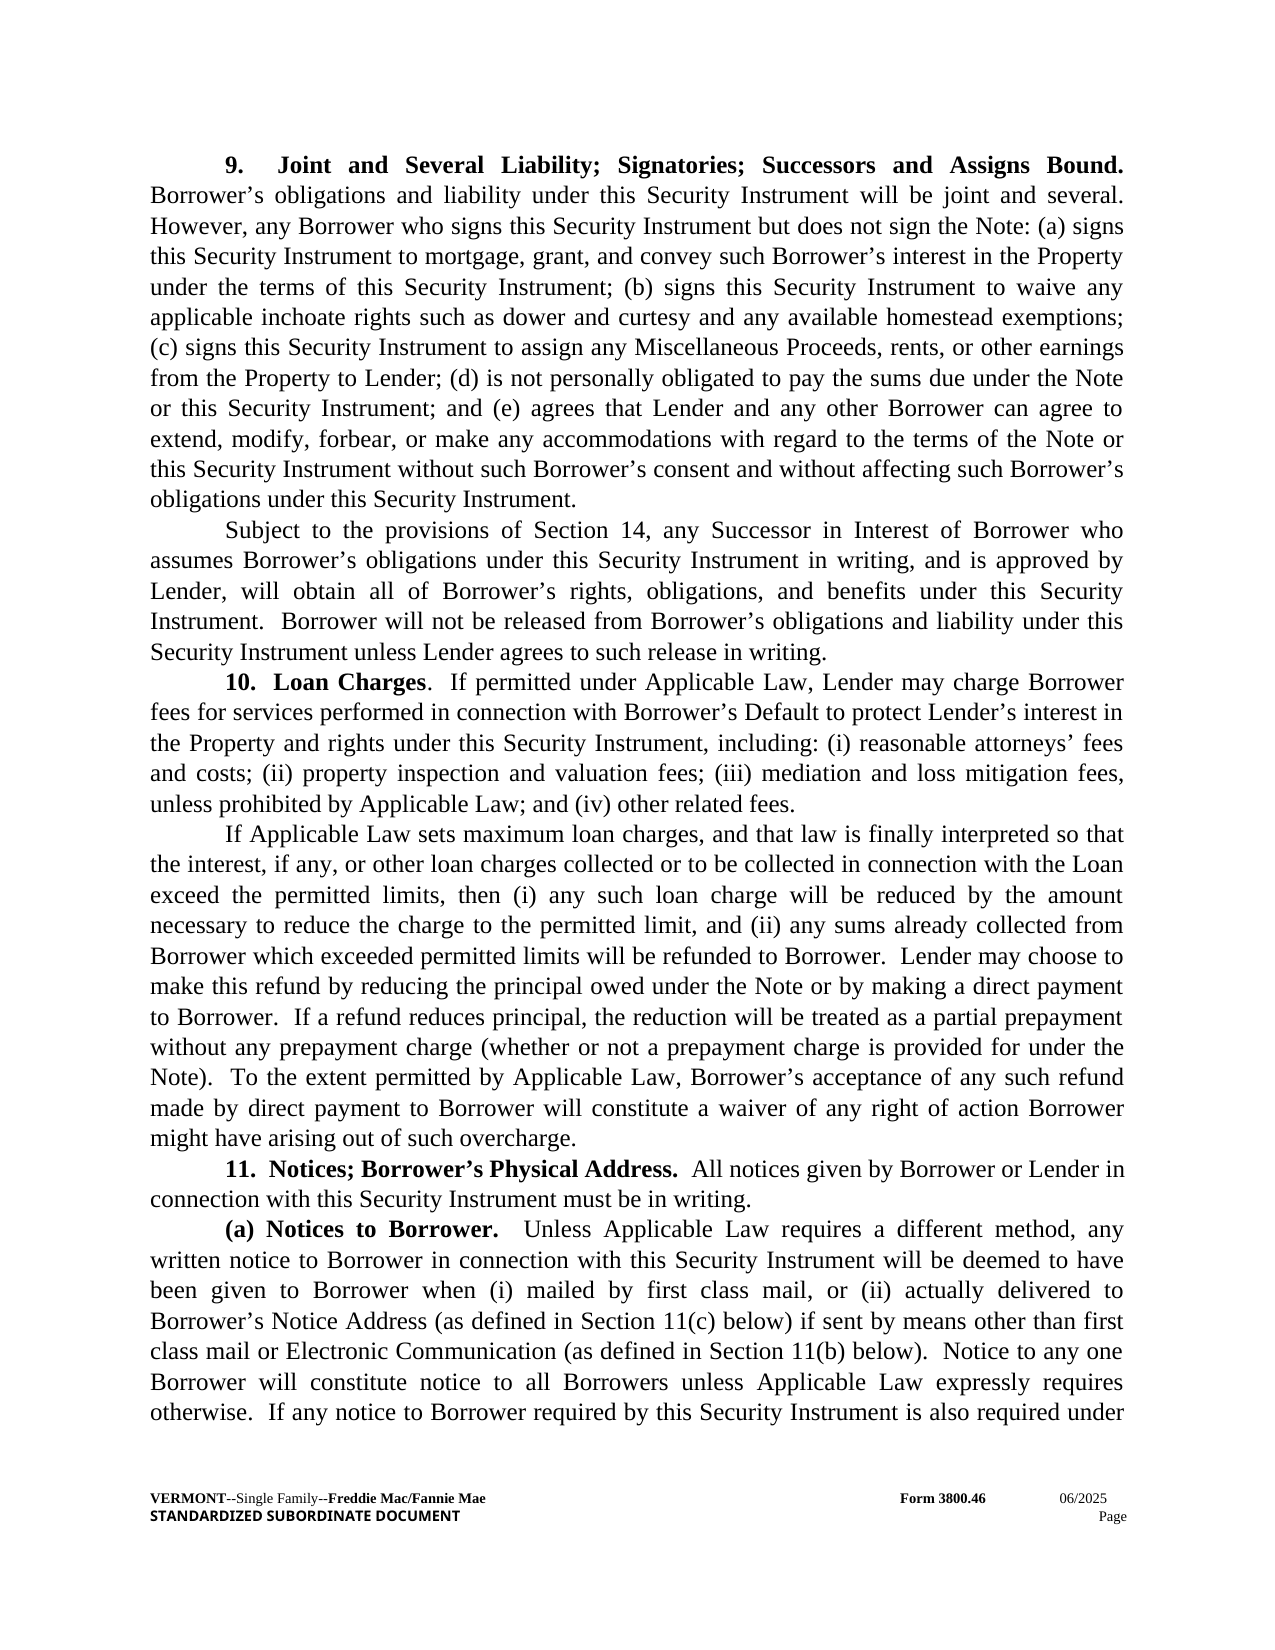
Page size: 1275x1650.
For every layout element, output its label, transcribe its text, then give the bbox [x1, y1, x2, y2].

text If Applicable Law sets maximum loan charges, and that law is finally interpreted so that the interest, if any, or other loan charges collected or to be collected in connection with the Loan exceed the permitted limits, then (i) any such loan charge will be reduced by the amount necessary to reduce the charge to the permitted limit, and (ii) any sums already collected from Borrower which exceeded permitted limits will be refunded to Borrower. Lender may choose to make this refund by reducing the principal owed under the Note or by making a direct payment to Borrower. If a refund reduces principal, the reduction will be treated as a partial prepayment without any prepayment charge (whether or not a prepayment charge is provided for under the Note). To the extent permitted by Applicable Law, Borrower’s acceptance of any such refund made by direct payment to Borrower will constitute a waiver of any right of action Borrower might have arising out of such overcharge. [150, 819, 1125, 1152]
text 11. Notices; Borrower’s Physical Address. All notices given by Borrower or Lender in connection with this Security Instrument must be in writing. [150, 1154, 1125, 1213]
text 9. Joint and Several Liability; Signatories; Successors and Assigns Bound. Borrower’s obligations and liability under this Security Instrument will be joint and several. However, any Borrower who signs this Security Instrument but does not sign the Note: (a) signs this Security Instrument to mortgage, grant, and convey such Borrower’s interest in the Property under the terms of this Security Instrument; (b) signs this Security Instrument to waive any applicable inchoate rights such as dower and curtesy and any available homestead exemptions; (c) signs this Security Instrument to assign any Miscellaneous Proceeds, rents, or other earnings from the Property to Lender; (d) is not personally obligated to pay the sums due under the Note or this Security Instrument; and (e) agrees that Lender and any other Borrower can agree to extend, modify, forbear, or make any accommodations with regard to the terms of the Note or this Security Instrument without such Borrower’s consent and without affecting such Borrower’s obligations under this Security Instrument. [150, 150, 1125, 513]
text 10. Loan Charges. If permitted under Applicable Law, Lender may charge Borrower fees for services performed in connection with Borrower’s Default to protect Lender’s interest in the Property and rights under this Security Instrument, including: (i) reasonable attorneys’ fees and costs; (ii) property inspection and valuation fees; (iii) mediation and loss mitigation fees, unless prohibited by Applicable Law; and (iv) other related fees. [150, 667, 1125, 817]
text Subject to the provisions of Section 14, any Successor in Interest of Borrower who assumes Borrower’s obligations under this Security Instrument in writing, and is approved by Lender, will obtain all of Borrower’s rights, obligations, and benefits under this Security Instrument. Borrower will not be released from Borrower’s obligations and liability under this Security Instrument unless Lender agrees to such release in writing. [150, 515, 1125, 665]
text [150, 1214, 1125, 1426]
